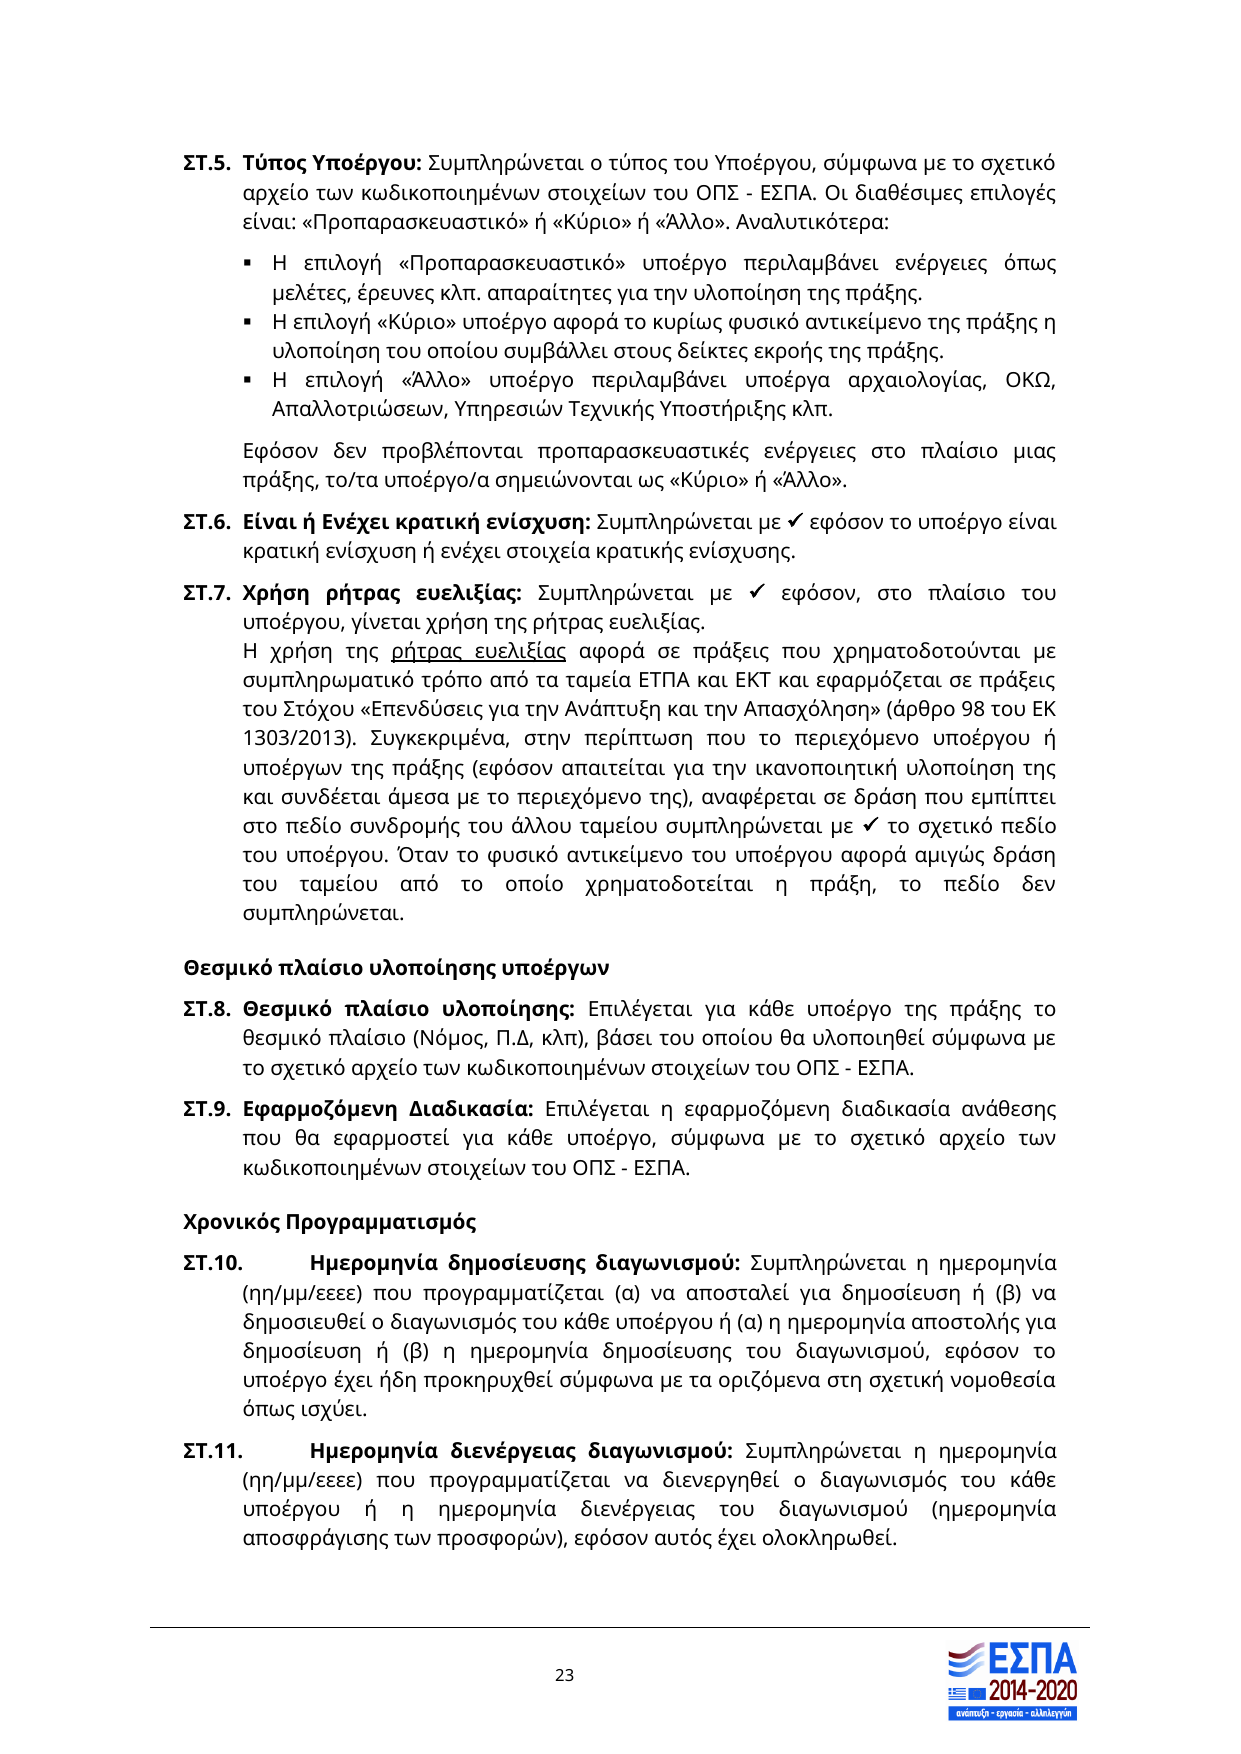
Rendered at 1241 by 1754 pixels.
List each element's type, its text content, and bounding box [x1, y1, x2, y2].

list Η επιλογή «Κύριο» υποέργο αφορά το κυρίως φυσικό αντικείμενο της πράξης η υλοποίηση του οποίου συμβάλλει στους δείκτες εκροής της πράξης. [242, 306, 1057, 364]
text Θεσμικό πλαίσιο υλοποίησης υποέργων [183, 952, 1057, 981]
list Εφαρμοζόμενη Διαδικασία: Επιλέγεται η εφαρμοζόμενη διαδικασία ανάθεσης που θα εφαρμοστεί για κάθε υποέργο, σύμφωνα με το σχετικό αρχείο των κωδικοποιημένων στοιχείων του ΟΠΣ - ΕΣΠΑ. [183, 1093, 1057, 1181]
list Τύπος Υποέργου: Συμπληρώνεται ο τύπος του Υποέργου, σύμφωνα με το σχετικό αρχείο των κωδικοποιημένων στοιχείων του ΟΠΣ - ΕΣΠΑ. Οι διαθέσιμες επιλογές είναι: «Προπαρασκευαστικό» ή «Κύριο» ή «Άλλο». Αναλυτικότερα: [183, 148, 1057, 235]
list Ημερομηνία διενέργειας διαγωνισμού: Συμπληρώνεται η ημερομηνία (ηη/μμ/εεεε) που προγραμματίζεται να διενεργηθεί ο διαγωνισμός του κάθε υποέργου ή η ημερομηνία διενέργειας του διαγωνισμού (ημερομηνία αποσφράγισης των προσφορών), εφόσον αυτός έχει ολοκληρωθεί. [183, 1435, 1057, 1552]
list Η επιλογή «Άλλο» υποέργο περιλαμβάνει υποέργα αρχαιολογίας, ΟΚΩ, Απαλλοτριώσεων, Υπηρεσιών Τεχνικής Υποστήριξης κλπ. [242, 364, 1057, 423]
list Η επιλογή «Προπαρασκευαστικό» υποέργο περιλαμβάνει ενέργειες όπως μελέτες, έρευνες κλπ. απαραίτητες για την υλοποίηση της πράξης. [242, 248, 1057, 306]
list Είναι ή Ενέχει κρατική ενίσχυση: Συμπληρώνεται με εφόσον το υποέργο είναι κρατική ενίσχυση ή ενέχει στοιχεία κρατικής ενίσχυσης. [183, 506, 1057, 564]
list Ημερομηνία δημοσίευσης διαγωνισμού: Συμπληρώνεται η ημερομηνία (ηη/μμ/εεεε) που προγραμματίζεται (α) να αποσταλεί για δημοσίευση ή (β) να δημοσιευθεί ο διαγωνισμός του κάθε υποέργου ή (α) η ημερομηνία αποστολής για δημοσίευση ή (β) η ημερομηνία δημοσίευσης του διαγωνισμού, εφόσον το υποέργο έχει ήδη προκηρυχθεί σύμφωνα με τα οριζόμενα στη σχετική νομοθεσία όπως ισχύει. [183, 1248, 1057, 1423]
text Η χρήση της ρήτρας ευελιξίας αφορά σε πράξεις που χρηματοδοτούνται με συμπληρωματικό τρόπο από τα ταμεία ΕΤΠΑ και ΕΚΤ και εφαρμόζεται σε πράξεις του Στόχου «Επενδύσεις για την Ανάπτυξη και την Απασχόληση» (άρθρο 98 του ΕΚ 1303/2013). Συγκεκριμένα, στην περίπτωση που το περιεχόμενο υποέργου ή υποέργων της πράξης (εφόσον απαιτείται για την ικανοποιητική υλοποίηση της και συνδέεται άμεσα με το περιεχόμενο της), αναφέρεται σε δράση που εμπίπτει στο πεδίο συνδρομής του άλλου ταμείου συμπληρώνεται με το σχετικό πεδίο του υποέργου. Όταν το φυσικό αντικείμενο του υποέργου αφορά αμιγώς δράση του ταμείου από το οποίο χρηματοδοτείται η πράξη, το πεδίο δεν συμπληρώνεται. [242, 635, 1057, 927]
text Χρονικός Προγραμματισμός [183, 1206, 1057, 1235]
picture [945, 1640, 1080, 1722]
list Θεσμικό πλαίσιο υλοποίησης: Επιλέγεται για κάθε υποέργο της πράξης το θεσμικό πλαίσιο (Νόμος, Π.Δ, κλπ), βάσει του οποίου θα υλοποιηθεί σύμφωνα με το σχετικό αρχείο των κωδικοποιημένων στοιχείων του ΟΠΣ - ΕΣΠΑ. [183, 993, 1057, 1081]
text Εφόσον δεν προβλέπονται προπαρασκευαστικές ενέργειες στο πλαίσιο μιας πράξης, το/τα υποέργο/α σημειώνονται ως «Κύριο» ή «Άλλο». [242, 435, 1057, 493]
list Χρήση ρήτρας ευελιξίας: Συμπληρώνεται με εφόσον, στο πλαίσιο του υποέργου, γίνεται χρήση της ρήτρας ευελιξίας. [183, 577, 1057, 635]
